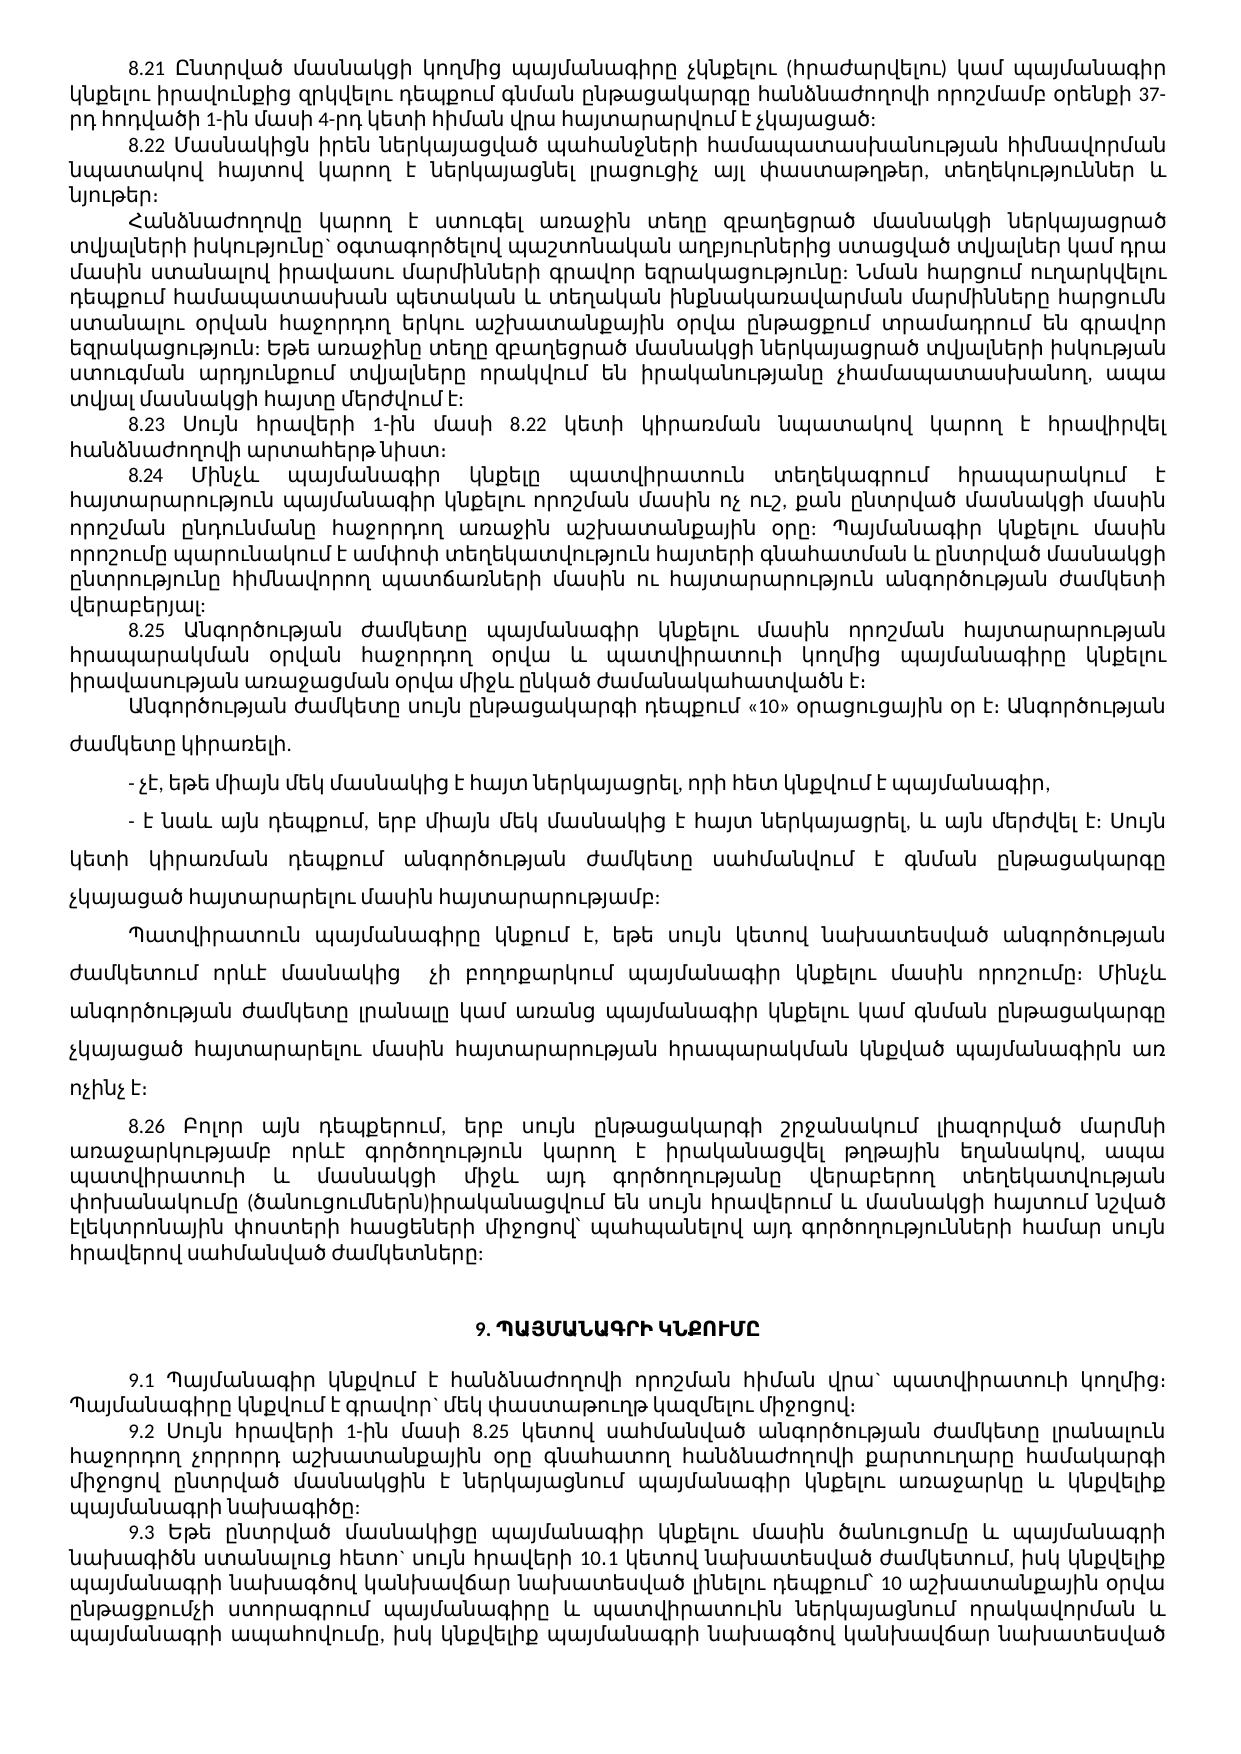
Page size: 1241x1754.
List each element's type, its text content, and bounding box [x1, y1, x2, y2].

text 8.22 Մասնակիցն իրեն ներկայացված պահանջների համապատասխանության հիմնավորման նպատակով հայտով կարող է ներկայացնել լրացուցիչ այլ փաստաթղթեր, տեղեկություններ և նյութեր։ [69, 132, 1167, 208]
text - չէ, եթե միայն մեկ մասնակից է հայտ ներկայացրել, որի հետ կնքվում է պայմանագիր, [69, 770, 1167, 795]
text Պատվիրատուն պայմանագիրը կնքում է, եթե սույն կետով նախատեսված անգործության ժամկետում որևէ մասնակից չի բողոքարկում պայմանագիր կնքելու մասին որոշումը։ Մինչև անգործության ժամկետը լրանալը կամ առանց պայմանագիր կնքելու կամ գնման ընթացակարգը չկայացած հայտարարելու մասին հայտարարության հրապարակման կնքված պայմանագիրն առ ոչինչ է։ [69, 922, 1167, 1100]
text 8.25 Անգործության ժամկետը պայմանագիր կնքելու մասին որոշման հայտարարության հրապարակման օրվան հաջորդող օրվա և պատվիրատուի կողմից պայմանագիրը կնքելու իրավասության առաջացման օրվա միջև ընկած ժամանակահատվածն է։ [69, 617, 1167, 693]
text 9. ՊԱՅՄԱՆԱԳՐԻ ԿՆՔՈՒՄԸ [69, 1316, 1167, 1342]
text 8.21 Ընտրված մասնակցի կողմից պայմանագիրը չկնքելու (հրաժարվելու) կամ պայմանագիր կնքելու իրավունքից զրկվելու դեպքում գնման ընթացակարգը հանձնաժողովի որոշմամբ օրենքի 37-րդ հոդվածի 1-ին մասի 4-րդ կետի հիման վրա հայտարարվում է չկայացած: [69, 56, 1167, 132]
text Անգործության ժամկետը սույն ընթացակարգի դեպքում «10» օրացուցային օր է։ Անգործության ժամկետը կիրառելի. [69, 693, 1167, 757]
text 9.1 Պայմանագիր կնքվում է հանձնաժողովի որոշման հիման վրա` պատվիրատուի կողմից։ Պայմանագիրը կնքվում է գրավոր` մեկ փաստաթուղթ կազմելու միջոցով։ [69, 1367, 1167, 1418]
text 8.24 Մինչև պայմանագիր կնքելը պատվիրատուն տեղեկագրում հրապարակում է հայտարարություն պայմանագիր կնքելու որոշման մասին ոչ ուշ, քան ընտրված մասնակցի մասին որոշման ընդունմանը հաջորդող առաջին աշխատանքային օրը: Պայմանագիր կնքելու մասին որոշումը պարունակում է ամփոփ տեղեկատվություն հայտերի գնահատման և ընտրված մասնակցի ընտրությունը հիմնավորող պատճառների մասին ու հայտարարություն անգործության ժամկետի վերաբերյալ: [69, 462, 1167, 617]
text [69, 1519, 1167, 1647]
text - է նաև այն դեպքում, երբ միայն մեկ մասնակից է հայտ ներկայացրել, և այն մերժվել է: Սույն կետի կիրառման դեպքում անգործության ժամկետը սահմանվում է գնման ընթացակարգը չկայացած հայտարարելու մասին հայտարարությամբ: [69, 808, 1167, 909]
text 8.23 Սույն հրավերի 1-ին մասի 8.22 կետի կիրառման նպատակով կարող է հրավիրվել հանձնաժողովի արտահերթ նիստ։ [69, 411, 1167, 462]
text 9.2 Սույն հրավերի 1-ին մասի 8.25 կետով սահմանված անգործության ժամկետը լրանալուն հաջորդող չորրորդ աշխատանքային օրը գնահատող հանձնաժողովի քարտուղարը համակարգի միջոցով ընտրված մասնակցին է ներկայացնում պայմանագիր կնքելու առաջարկը և կնքվելիք պայմանագրի նախագիծը: [69, 1418, 1167, 1519]
text Հանձնաժողովը կարող է ստուգել առաջին տեղը զբաղեցրած մասնակցի ներկայացրած տվյալների իսկությունը` օգտագործելով պաշտոնական աղբյուրներից ստացված տվյալներ կամ դրա մասին ստանալով իրավասու մարմինների գրավոր եզրակացությունը: Նման հարցում ուղարկվելու դեպքում համապատասխան պետական և տեղական ինքնակառավարման մարմինները հարցումն ստանալու օրվան հաջորդող երկու աշխատանքային օրվա ընթացքում տրամադրում են գրավոր եզրակացություն: Եթե առաջինը տեղը զբաղեցրած մասնակցի ներկայացրած տվյալների իսկության ստուգման արդյունքում տվյալները որակվում են իրականությանը չհամապատասխանող, ապա տվյալ մասնակցի հայտը մերժվում է: [69, 208, 1167, 411]
text 8.26 Բոլոր այն դեպքերում, երբ սույն ընթացակարգի շրջանակում լիազորված մարմնի առաջարկությամբ որևէ գործողություն կարող է իրականացվել թղթային եղանակով, ապա պատվիրատուի և մասնակցի միջև այդ գործողությանը վերաբերող տեղեկատվության փոխանակումը (ծանուցումներն)իրականացվում են սույն հրավերում և մասնակցի հայտում նշված էլեկտրոնային փոստերի հասցեների միջոցով՝ պահպանելով այդ գործողությունների համար սույն հրավերով սահմանված ժամկետները: [69, 1113, 1167, 1265]
